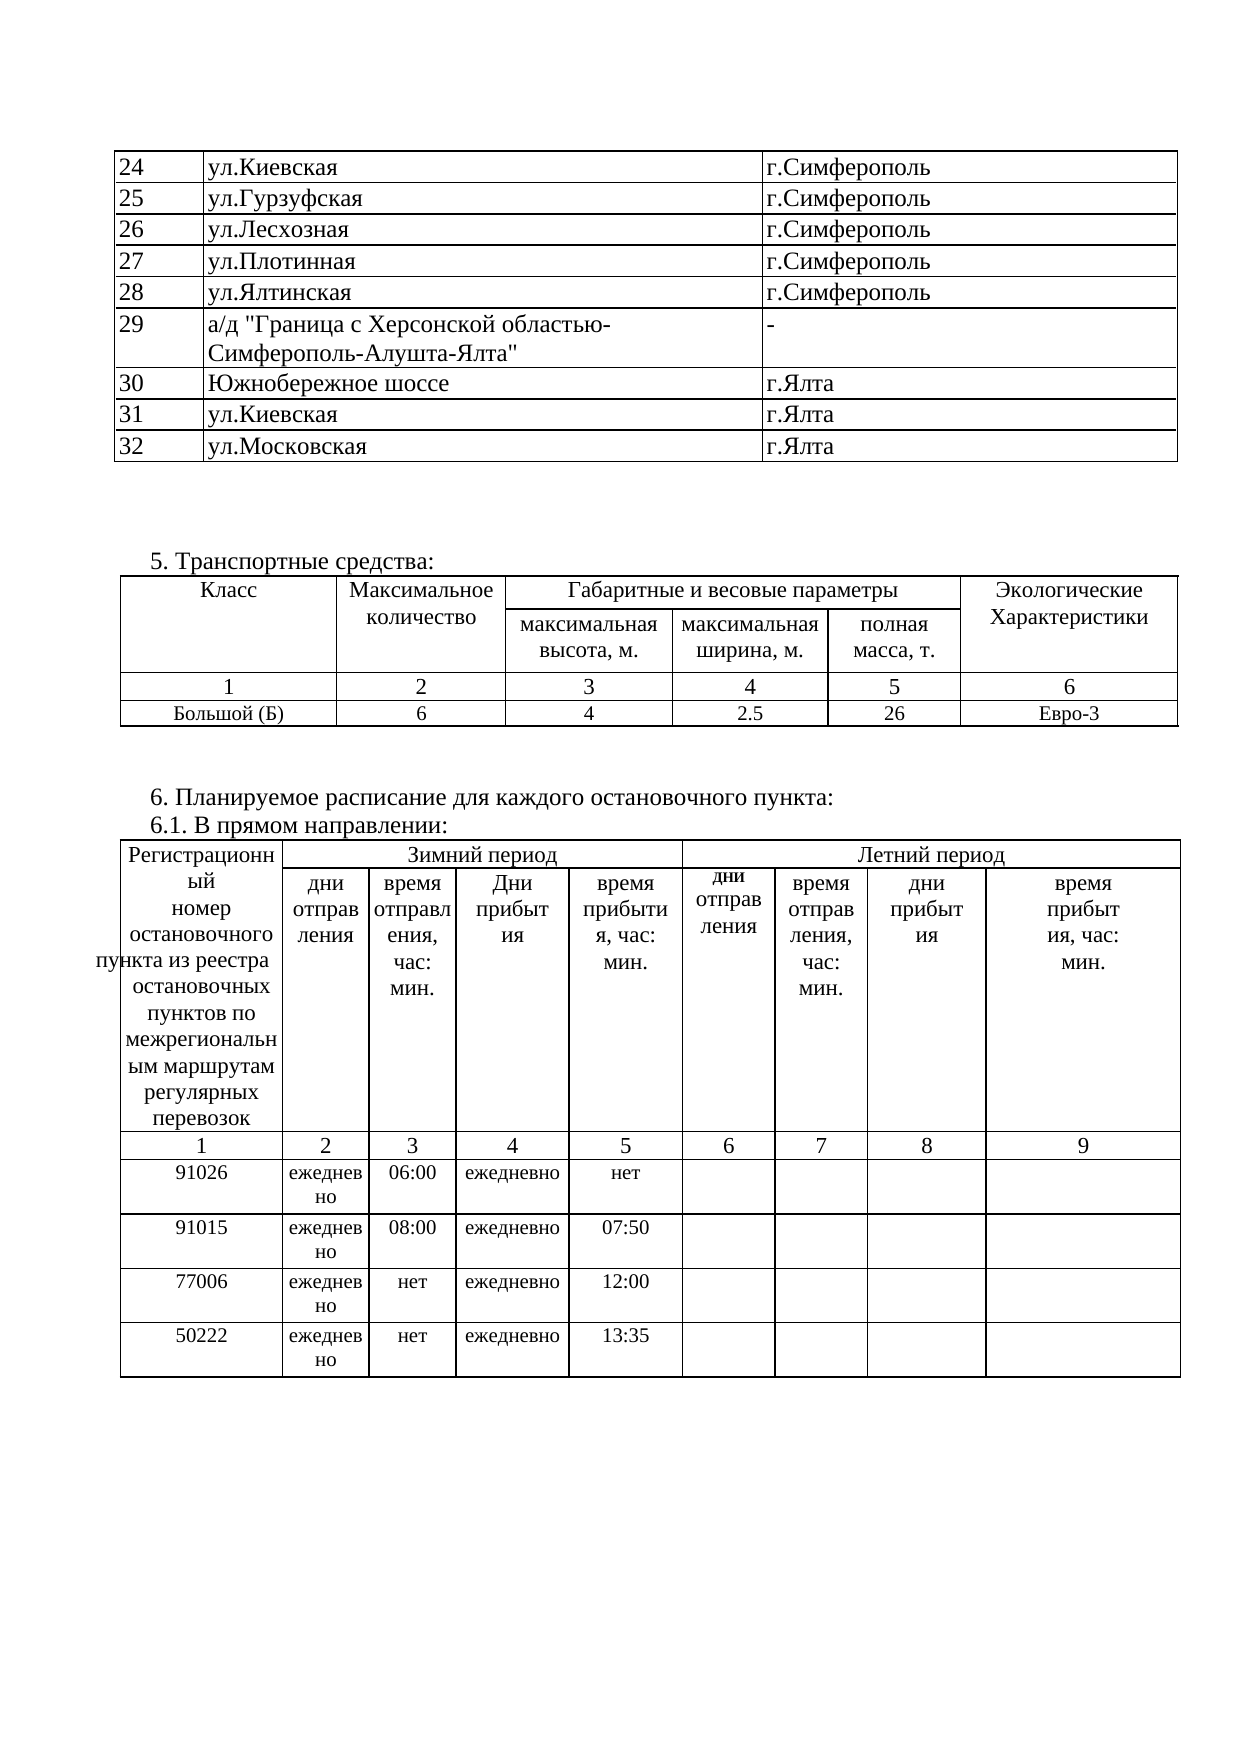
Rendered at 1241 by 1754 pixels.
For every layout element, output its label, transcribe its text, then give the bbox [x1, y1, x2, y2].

text 6. Планируемое расписание для каждого остановочного пункта: [150, 782, 1090, 811]
table_cell ДНИ отправ ления [683, 869, 774, 1131]
table_cell 4 [673, 673, 827, 699]
table_cell 06:00 [370, 1160, 455, 1213]
table_cell г.Симферополь [763, 152, 1177, 181]
table_cell дни прибыт ия [868, 869, 985, 1131]
table_cell 4 [457, 1132, 568, 1159]
table_cell 1 [121, 673, 336, 699]
table_cell 91015 [121, 1215, 282, 1267]
table_cell 6 [961, 673, 1177, 699]
table_cell 5 [570, 1132, 682, 1159]
table_cell 27 [115, 245, 203, 276]
table_cell ул.Лесхозная [204, 215, 762, 244]
table_cell 29 [115, 308, 203, 366]
table_cell 2 [337, 673, 505, 699]
table_cell 24 [115, 152, 203, 181]
table_header Летний период [683, 841, 1180, 867]
table_cell [776, 1269, 867, 1322]
table_cell 6 [337, 701, 505, 725]
table_cell [776, 1215, 867, 1267]
table_cell [683, 1269, 774, 1322]
table_cell максимальная ширина, м. [673, 610, 827, 672]
table_header Зимний период [283, 841, 682, 867]
table_cell [868, 1215, 985, 1267]
table_cell время отправл ения, час: мин. [370, 869, 455, 1131]
table_cell 25 [115, 183, 203, 213]
table_cell нет [570, 1160, 682, 1213]
table_cell Южнобережное шоссе [204, 368, 762, 398]
table_cell [683, 1160, 774, 1213]
table_cell 7 [776, 1132, 867, 1159]
table_cell [776, 1323, 867, 1376]
table_cell ежедневно [457, 1215, 568, 1267]
table_cell [868, 1323, 985, 1376]
table_cell время прибыт ия, час: мин. [987, 869, 1180, 1131]
table_cell ежедневно [283, 1160, 368, 1213]
table_cell - [763, 307, 1177, 366]
table_cell 5 [829, 673, 960, 699]
table_header Экологические Характеристики [961, 577, 1177, 672]
table_cell [776, 1160, 867, 1213]
text 5. Транспортные средства: [150, 546, 1090, 575]
table_cell [987, 1323, 1180, 1376]
table_cell 91026 [121, 1160, 282, 1213]
table_cell ул.Плотинная [204, 246, 762, 276]
table_cell г.Ялта [763, 398, 1177, 429]
table_cell 08:00 [370, 1215, 455, 1267]
table_cell нет [370, 1269, 455, 1322]
table_cell [683, 1323, 774, 1376]
table_cell [868, 1160, 985, 1213]
table_cell максимальная высота, м. [506, 610, 672, 672]
table_cell г.Симферополь [763, 181, 1177, 213]
table_cell Большой (Б) [121, 701, 336, 725]
table_cell 9 [987, 1132, 1180, 1159]
table_cell ежедневно [457, 1269, 568, 1322]
table_cell 32 [115, 430, 203, 461]
table_cell ул.Московская [204, 431, 762, 461]
table_cell 28 [115, 277, 203, 307]
table_cell ул.Ялтинская [204, 277, 762, 307]
table_cell ежедневно [283, 1323, 368, 1376]
table_cell 13:35 [570, 1323, 682, 1376]
table_cell [868, 1269, 985, 1322]
table_cell г.Ялта [763, 366, 1177, 398]
table_cell ежедневно [283, 1269, 368, 1322]
table_cell ежедневно [457, 1160, 568, 1213]
table_cell а/д "Граница с Херсонской областью-Симферополь-Алушта-Ялта" [204, 309, 762, 366]
table_cell [987, 1269, 1180, 1322]
table_cell Дни прибыт ия [457, 869, 568, 1131]
table_cell 12:00 [570, 1269, 682, 1322]
table_cell [987, 1160, 1180, 1213]
table_cell время отправ ления, час: мин. [776, 869, 867, 1131]
table_header Класс [121, 577, 336, 672]
table_cell 07:50 [570, 1215, 682, 1267]
table_cell 1 [121, 1132, 282, 1159]
table_cell полная масса, т. [829, 610, 960, 672]
table_cell 4 [506, 701, 672, 725]
table_cell 2.5 [673, 701, 827, 725]
table_cell 30 [115, 368, 203, 398]
table_cell 26 [829, 701, 960, 725]
table_cell 31 [115, 399, 203, 429]
table_cell 3 [506, 673, 672, 699]
table_cell 8 [868, 1132, 985, 1159]
table_cell 6 [683, 1132, 774, 1159]
table_cell нет [370, 1323, 455, 1376]
table_cell [683, 1215, 774, 1267]
table_cell 2 [283, 1132, 368, 1159]
table_cell ул.Гурзуфская [204, 183, 762, 213]
table_cell дни отправ ления [283, 869, 368, 1131]
table_cell 26 [115, 214, 203, 244]
table_cell 77006 [121, 1269, 282, 1322]
table_cell 50222 [121, 1323, 282, 1376]
table_cell г.Ялта [763, 429, 1177, 461]
table_cell г.Симферополь [763, 213, 1177, 244]
table_cell г.Симферополь [763, 276, 1177, 307]
table_cell г.Симферополь [763, 244, 1177, 276]
text 6.1. В прямом направлении: [150, 811, 1090, 839]
table_cell ежедневно [283, 1215, 368, 1267]
table_cell [987, 1215, 1180, 1267]
table_header Габаритные и весовые параметры [506, 577, 960, 608]
table_cell Евро-3 [961, 701, 1177, 725]
table_header Максимальное количество [337, 577, 505, 672]
table_cell ежедневно [457, 1323, 568, 1376]
table_header Регистрационный номер остановочного пункта из реестра остановочных пунктов по межрегиональным маршрутам регулярных перевозок [121, 841, 282, 1131]
table_cell ул.Киевская [204, 152, 762, 181]
table_cell 3 [370, 1132, 455, 1159]
table_cell ул.Киевская [204, 400, 762, 429]
table_cell время прибыти я, час: мин. [570, 869, 682, 1131]
